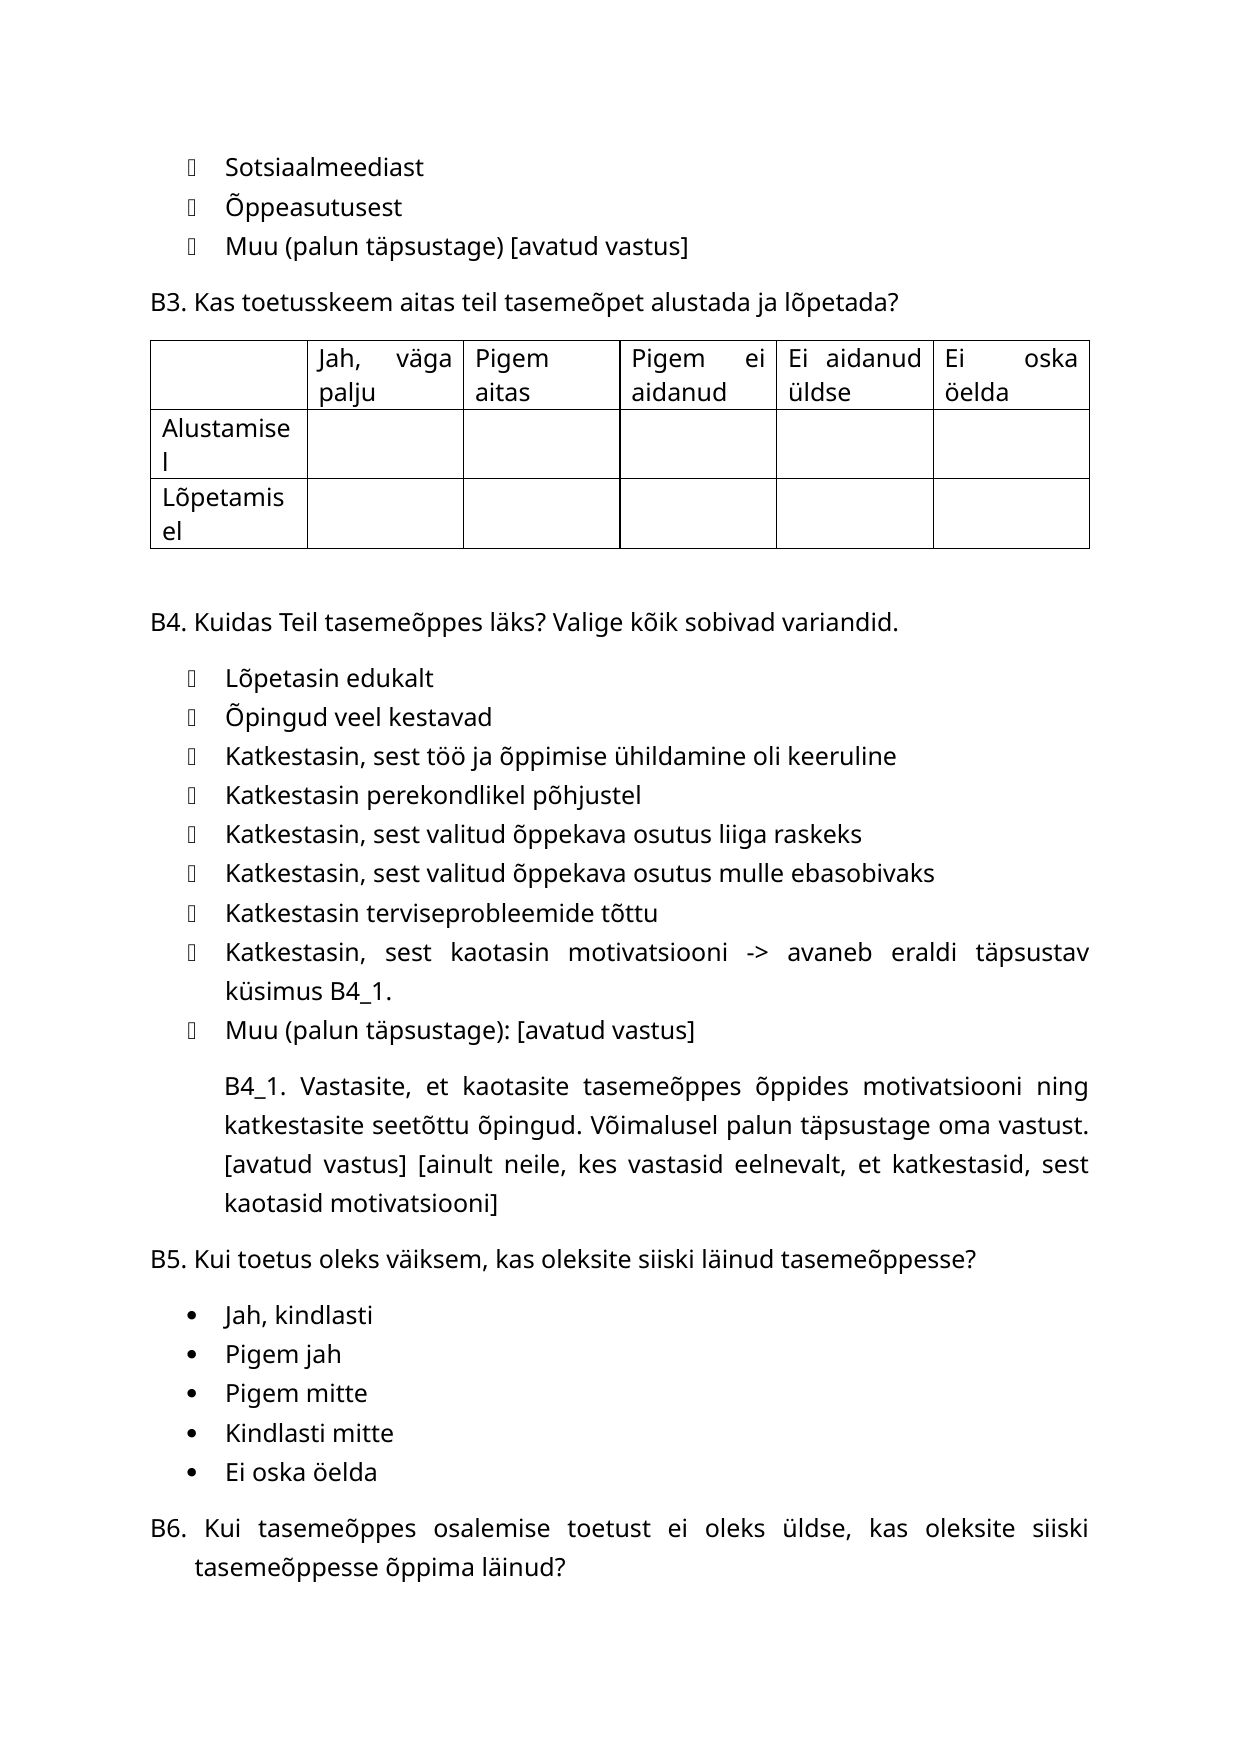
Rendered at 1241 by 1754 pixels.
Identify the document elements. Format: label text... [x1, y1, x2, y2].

list Katkestasin, sest töö ja õppimise ühildamine oli keeruline [187, 738, 1090, 773]
table_cell [464, 479, 619, 547]
table_cell [934, 410, 1089, 478]
table_cell [621, 410, 776, 478]
list Sotsiaalmeediast [187, 150, 1090, 184]
list Muu (palun täpsustage): [avatud vastus] [187, 1013, 1090, 1047]
list Lõpetasin edukalt [187, 660, 1090, 694]
list Ei oska öelda [187, 1454, 1090, 1488]
table_cell Alustamisel [151, 410, 307, 478]
list Pigem mitte [187, 1376, 1090, 1410]
table_cell [621, 479, 776, 547]
table_cell Lõpetamisel [151, 479, 307, 547]
table_cell [308, 410, 463, 478]
list Kindlasti mitte [187, 1415, 1090, 1449]
text B6. Kui tasemeõppes osalemise toetust ei oleks üldse, kas oleksite siiski tasemeõppesse õppima läinud? [150, 1510, 1090, 1583]
text B4_1. Vastasite, et kaotasite tasemeõppes õppides motivatsiooni ning katkestasite seetõttu õpingud. Võimalusel palun täpsustage oma vastust. [avatud vastus] [ainult neile, kes vastasid eelnevalt, et katkestasid, sest kaotasid motivatsiooni] [224, 1068, 1090, 1220]
list Katkestasin terviseprobleemide tõttu [187, 895, 1090, 929]
list Katkestasin, sest valitud õppekava osutus liiga raskeks [187, 817, 1090, 851]
list Muu (palun täpsustage) [avatud vastus] [187, 228, 1090, 262]
table_cell [777, 410, 933, 478]
text B4. Kuidas Teil tasemeõppes läks? Valige kõik sobivad variandid. [150, 604, 1090, 638]
list Katkestasin, sest kaotasin motivatsiooni -> avaneb eraldi täpsustav küsimus B4_1. [187, 934, 1090, 1008]
table_header Pigem ei aidanud [621, 341, 776, 409]
text B5. Kui toetus oleks väiksem, kas oleksite siiski läinud tasemeõppesse? [150, 1242, 1090, 1276]
table_header Ei oska öelda [934, 341, 1089, 409]
list Pigem jah [187, 1337, 1090, 1371]
table_header [151, 341, 307, 409]
table_cell [934, 479, 1089, 547]
table_header Ei aidanud üldse [777, 341, 933, 409]
table_header Jah, väga palju [308, 341, 463, 409]
table_cell [777, 479, 933, 547]
text B3. Kas toetusskeem aitas teil tasemeõpet alustada ja lõpetada? [150, 284, 1090, 318]
table_cell [308, 479, 463, 547]
list Õppeasutusest [187, 189, 1090, 223]
table_header Pigem aitas [464, 341, 619, 409]
list Jah, kindlasti [187, 1298, 1090, 1332]
list Katkestasin, sest valitud õppekava osutus mulle ebasobivaks [187, 856, 1090, 890]
list Katkestasin perekondlikel põhjustel [187, 778, 1090, 812]
table_cell [464, 410, 619, 478]
list Õpingud veel kestavad [187, 699, 1090, 733]
